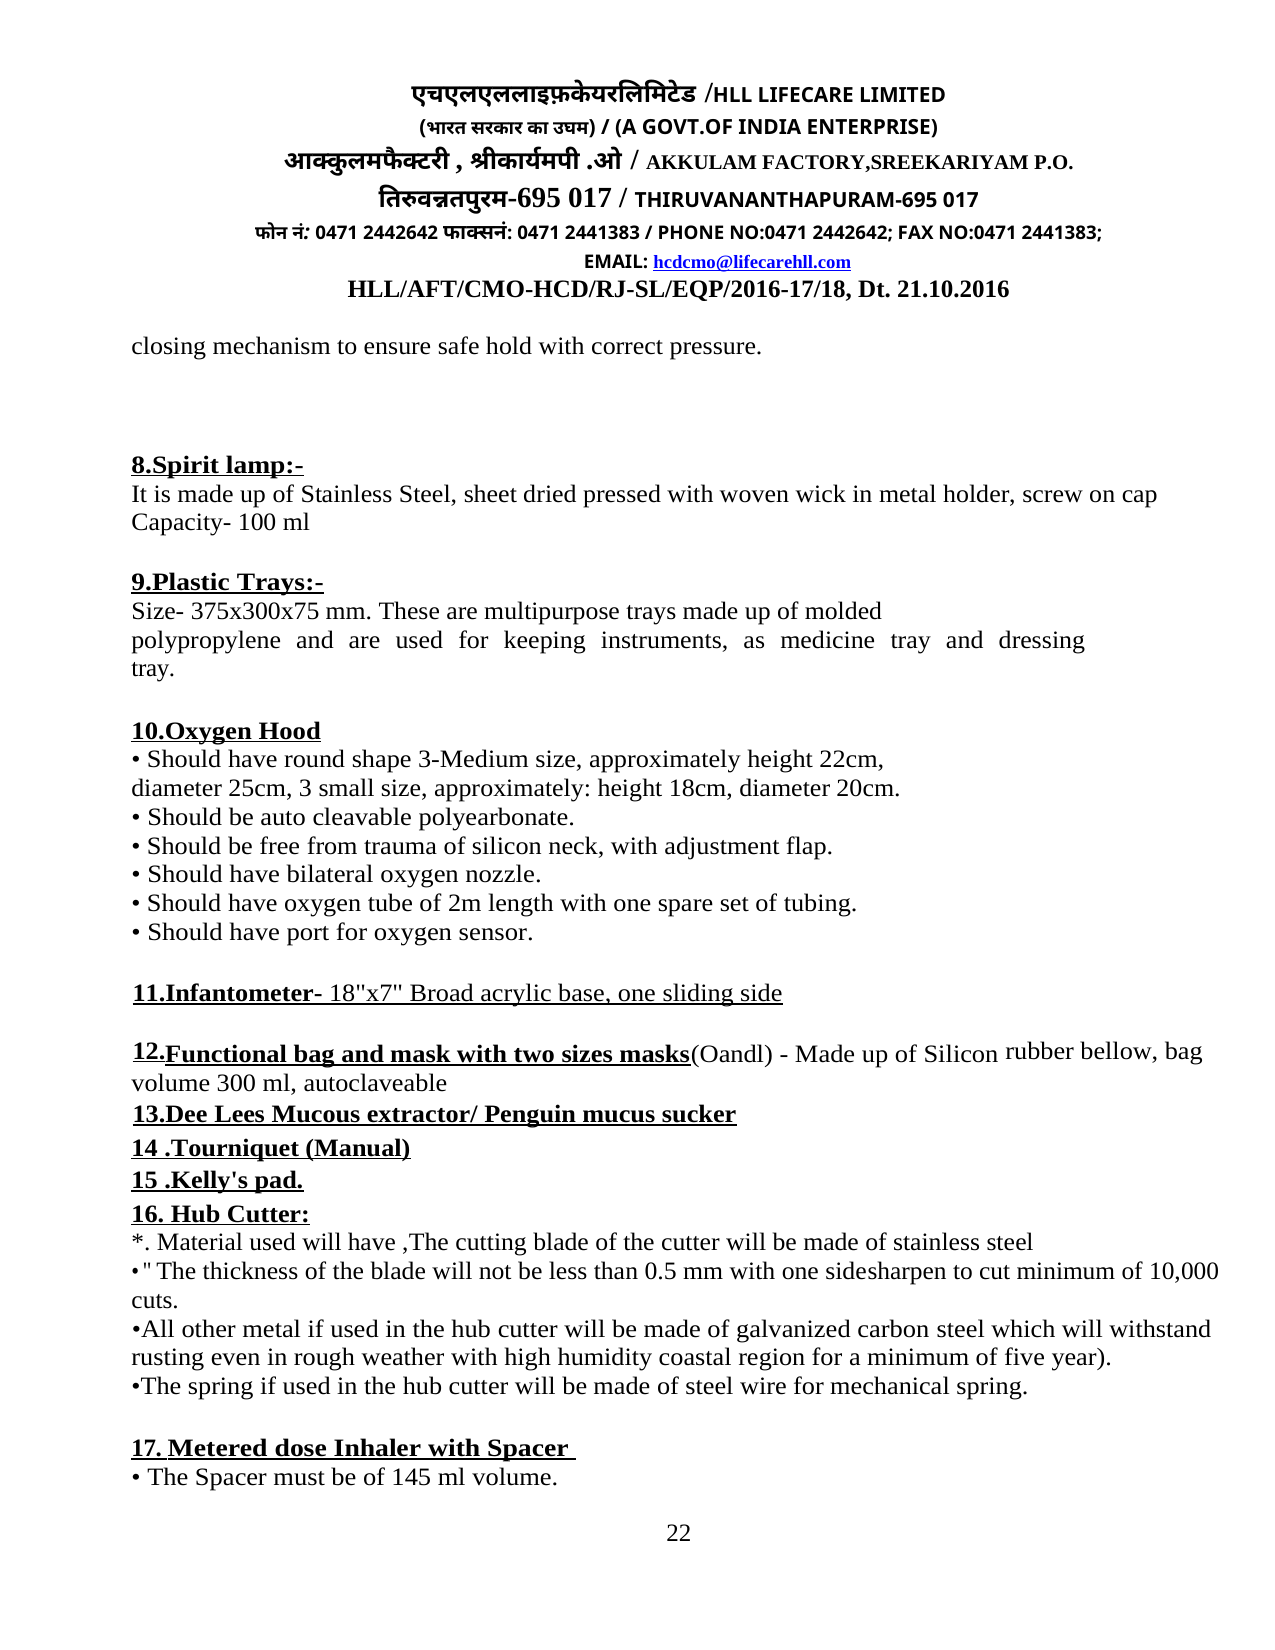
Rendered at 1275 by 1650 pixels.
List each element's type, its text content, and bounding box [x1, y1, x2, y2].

text 10.Oxygen Hood [131, 711, 1226, 744]
text • The Spacer must be of 145 ml volume. [131, 1462, 1226, 1491]
text diameter 25cm, 3 small size, approximately: height 18cm, diameter 20cm. [131, 773, 1226, 802]
text 14 .Tourniquet (Manual) [131, 1128, 1226, 1161]
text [131, 331, 1114, 360]
text 17. Metered dose Inhaler with Spacer [131, 1429, 1226, 1462]
text •All other metal if used in the hub cutter will be made of galvanized carbon steel which will withstand rusting even in rough weather with high humidity coastal region for a minimum of five year). [131, 1314, 1226, 1371]
text 15 .Kelly's pad. [131, 1161, 1226, 1194]
text 16. Hub Cutter: [131, 1194, 1226, 1227]
text 9.Plastic Trays:- [131, 565, 1226, 596]
text It is made up of Stainless Steel, sheet dried pressed with woven wick in metal holder, screw on cap [131, 479, 1226, 507]
text • " The thickness of the blade will not be less than 0.5 mm with one sidesharpen to cut minimum of 10,000 cuts. [131, 1256, 1226, 1314]
text 11.Infantometer- 18"x7" Broad acrylic base, one sliding side [131, 974, 1226, 1007]
text Capacity- 100 ml [131, 507, 1226, 536]
text • Should have round shape 3-Medium size, approximately height 22cm, [131, 744, 1226, 773]
text polypropylene and are used for keeping instruments, as medicine tray and dressing tray. [131, 625, 1102, 682]
text •The spring if used in the hub cutter will be made of steel wire for mechanical spring. [131, 1371, 1226, 1400]
text Size- 375x300x75 mm. These are multipurpose trays made up of molded [131, 596, 1226, 625]
text • Should be auto cleavable polyearbonate. [131, 802, 1226, 831]
text • Should have bilateral oxygen nozzle. [131, 859, 1226, 888]
text 13.Dee Lees Mucous extractor/ Penguin mucus sucker [131, 1097, 1226, 1128]
text • Should have oxygen tube of 2m length with one spare set of tubing. [131, 888, 1226, 917]
text 12.Functional bag and mask with two sizes masks(Oandl) - Made up of Silicon rubber bellow, bag volume 300 ml, autoclaveable [131, 1036, 1226, 1097]
text • Should be free from trauma of silicon neck, with adjustment flap. [131, 831, 1226, 859]
text 8.Spirit lamp:- [131, 446, 1226, 479]
text • Should have port for oxygen sensor. [131, 917, 1226, 946]
text *. Material used will have ,The cutting blade of the cutter will be made of stainless steel [131, 1227, 1226, 1256]
